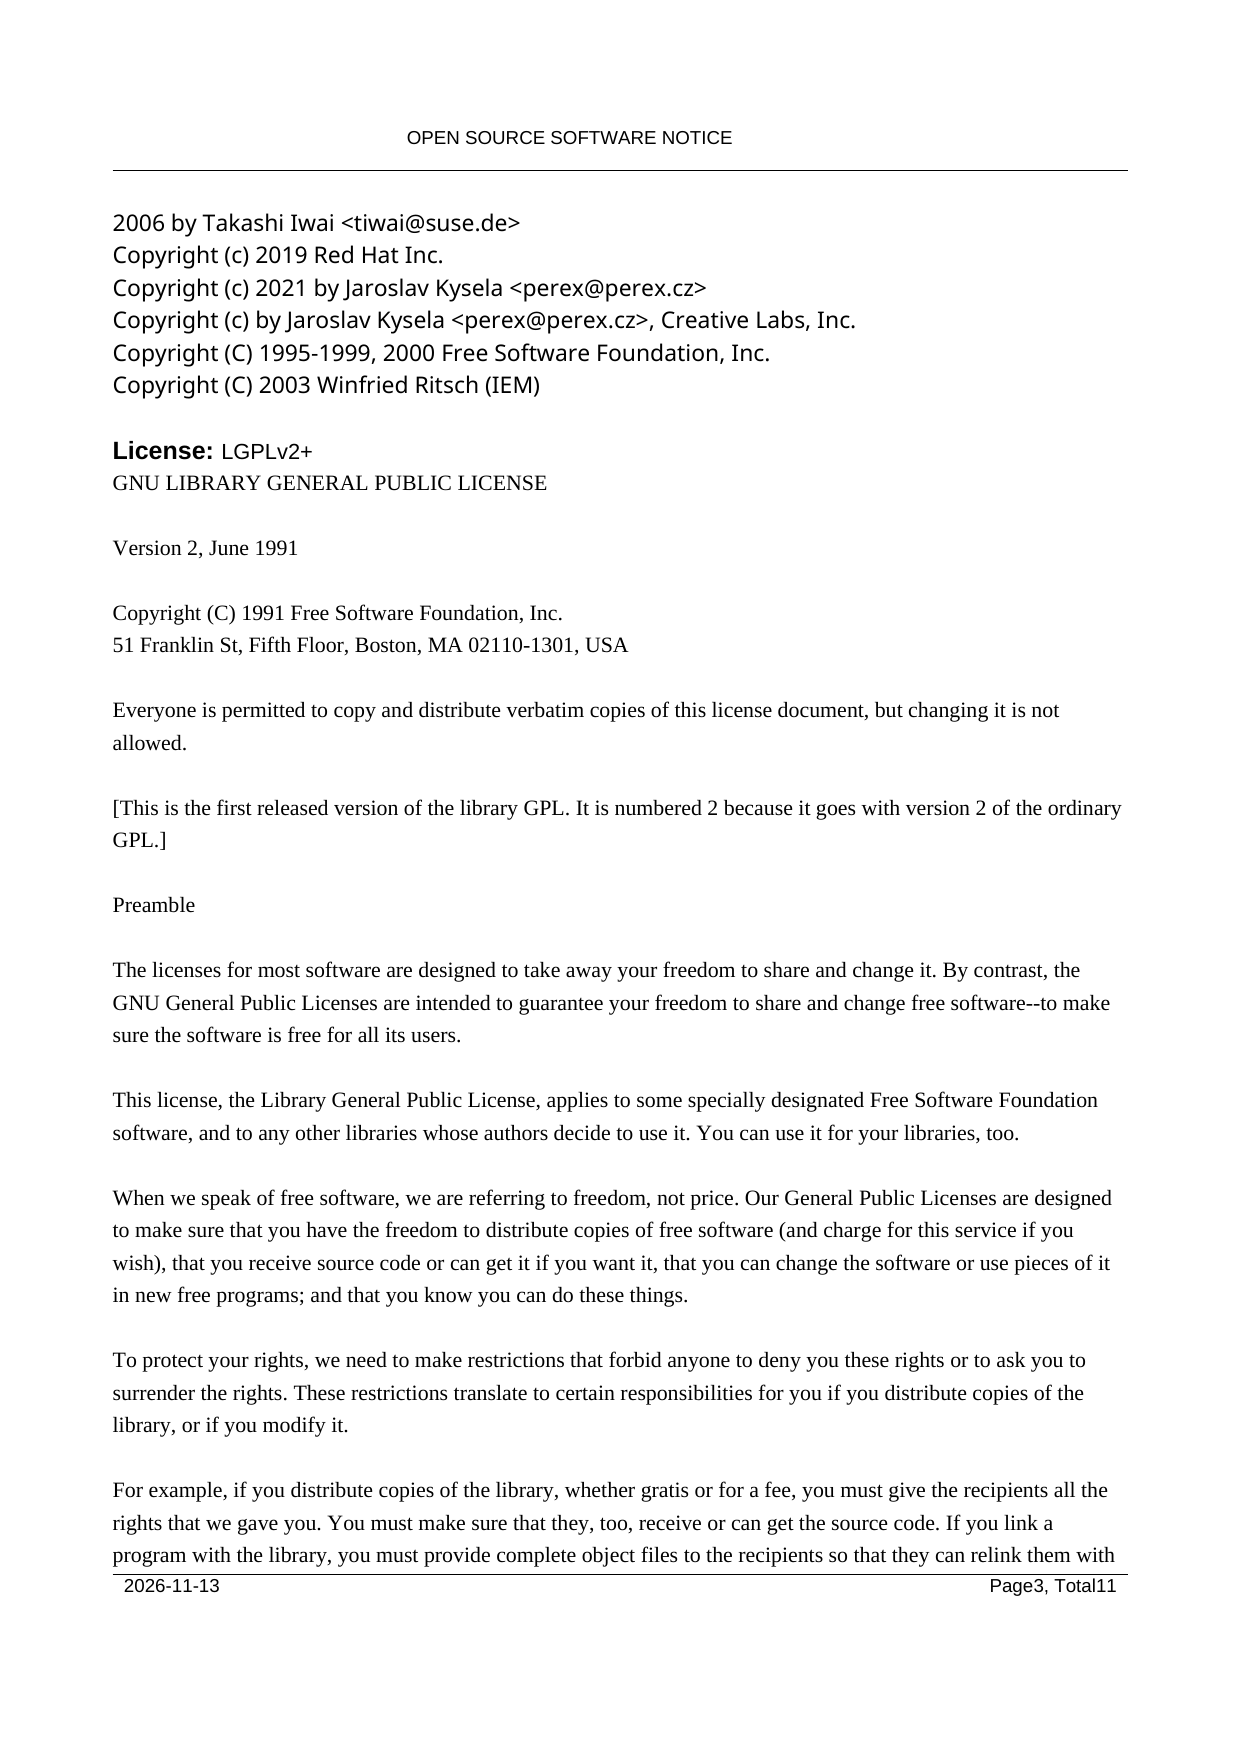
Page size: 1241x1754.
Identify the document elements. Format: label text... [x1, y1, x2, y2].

text License: LGPLv2+ [112, 434, 1128, 466]
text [112, 206, 1128, 434]
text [112, 466, 1128, 1571]
